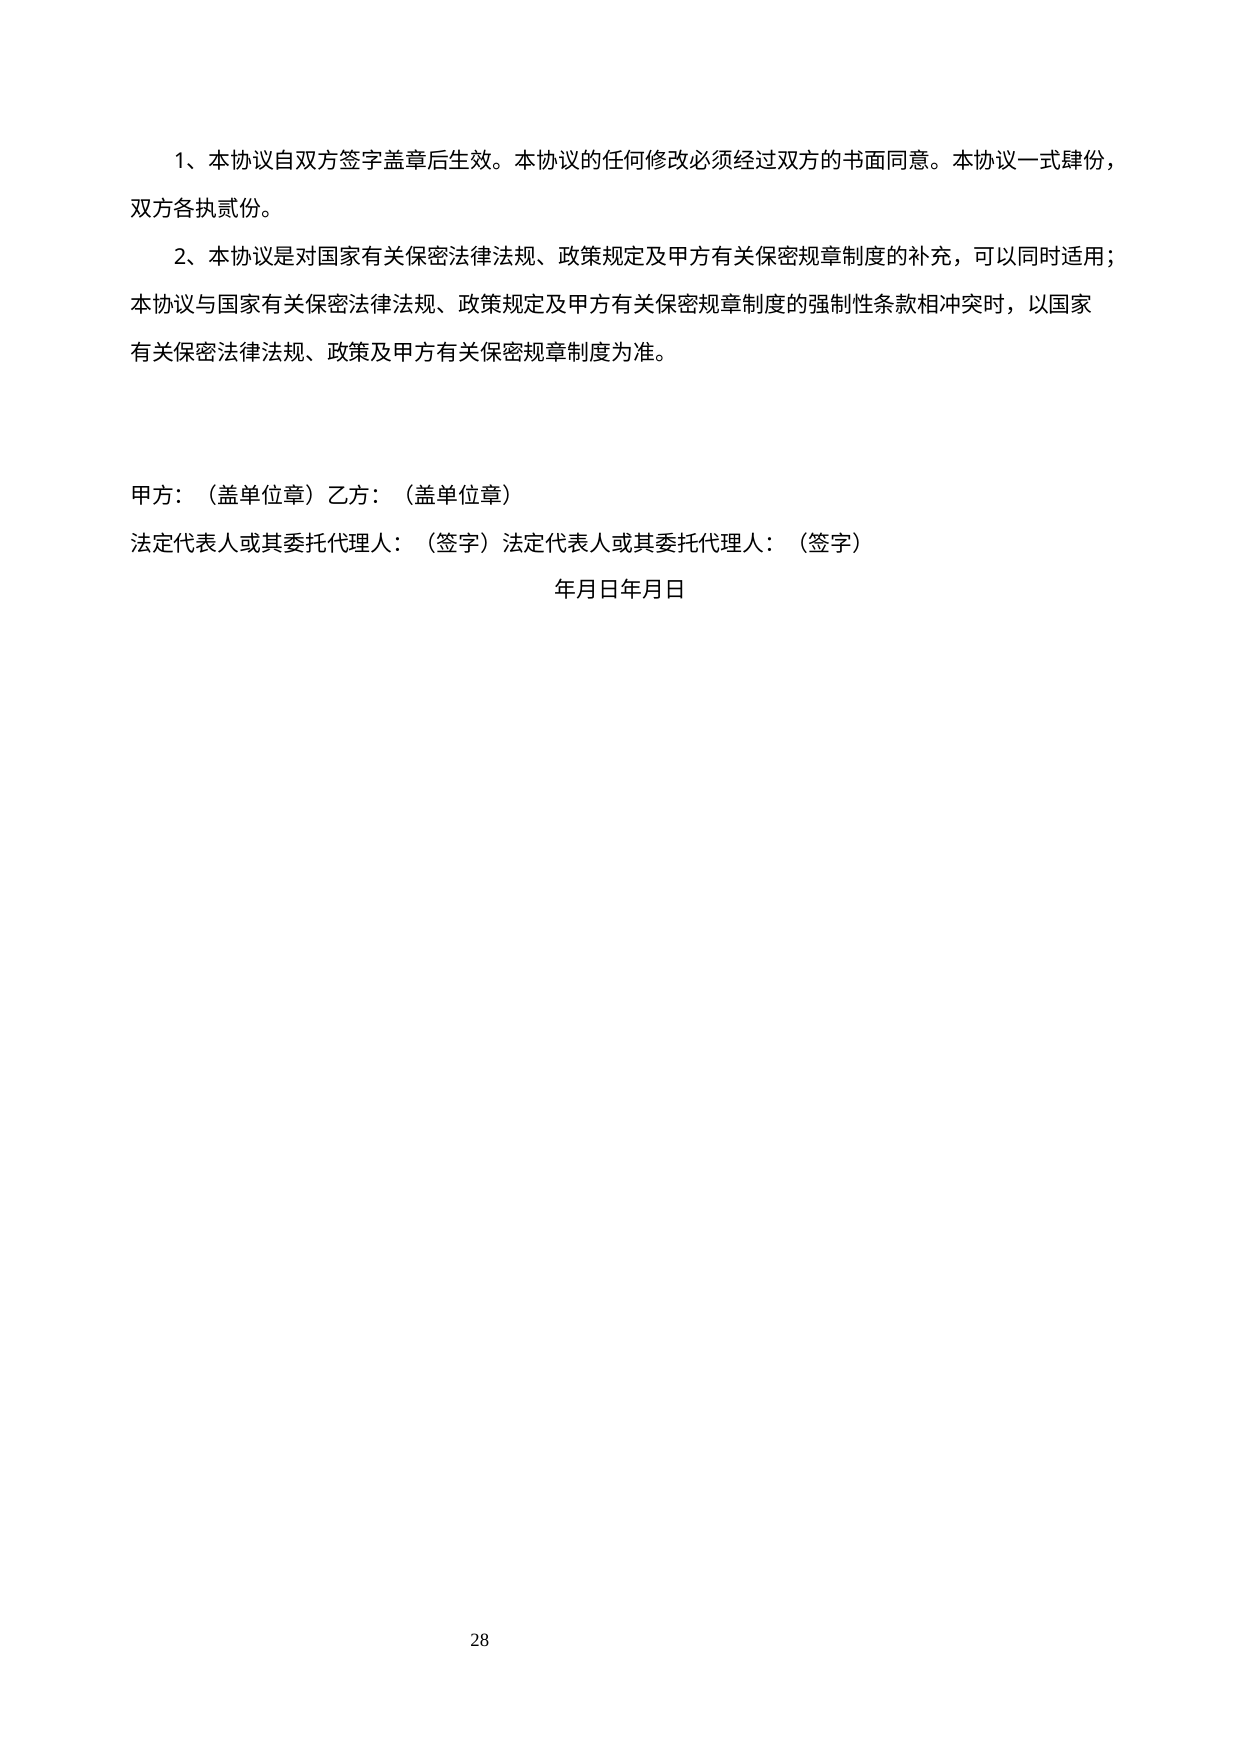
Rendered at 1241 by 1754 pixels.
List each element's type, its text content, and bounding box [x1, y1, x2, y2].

text 1、本协议自双方签字盖章后生效。本协议的任何修改必须经过双方的书面同意。本协议一式肆份，双方各执贰份。 [130, 130, 1110, 226]
text 年月日年月日第五部分 质疑提出和处理 [130, 561, 1110, 607]
text 法定代表人或其委托代理人：（签字）法定代表人或其委托代理人：（签字） [130, 513, 1110, 561]
text 2、本协议是对国家有关保密法律法规、政策规定及甲方有关保密规章制度的补充，可以同时适用；本协议与国家有关保密法律法规、政策规定及甲方有关保密规章制度的强制性条款相冲突时，以国家有关保密法律法规、政策及甲方有关保密规章制度为准。 [130, 226, 1110, 369]
text 甲方：（盖单位章）乙方：（盖单位章） [130, 465, 1110, 513]
